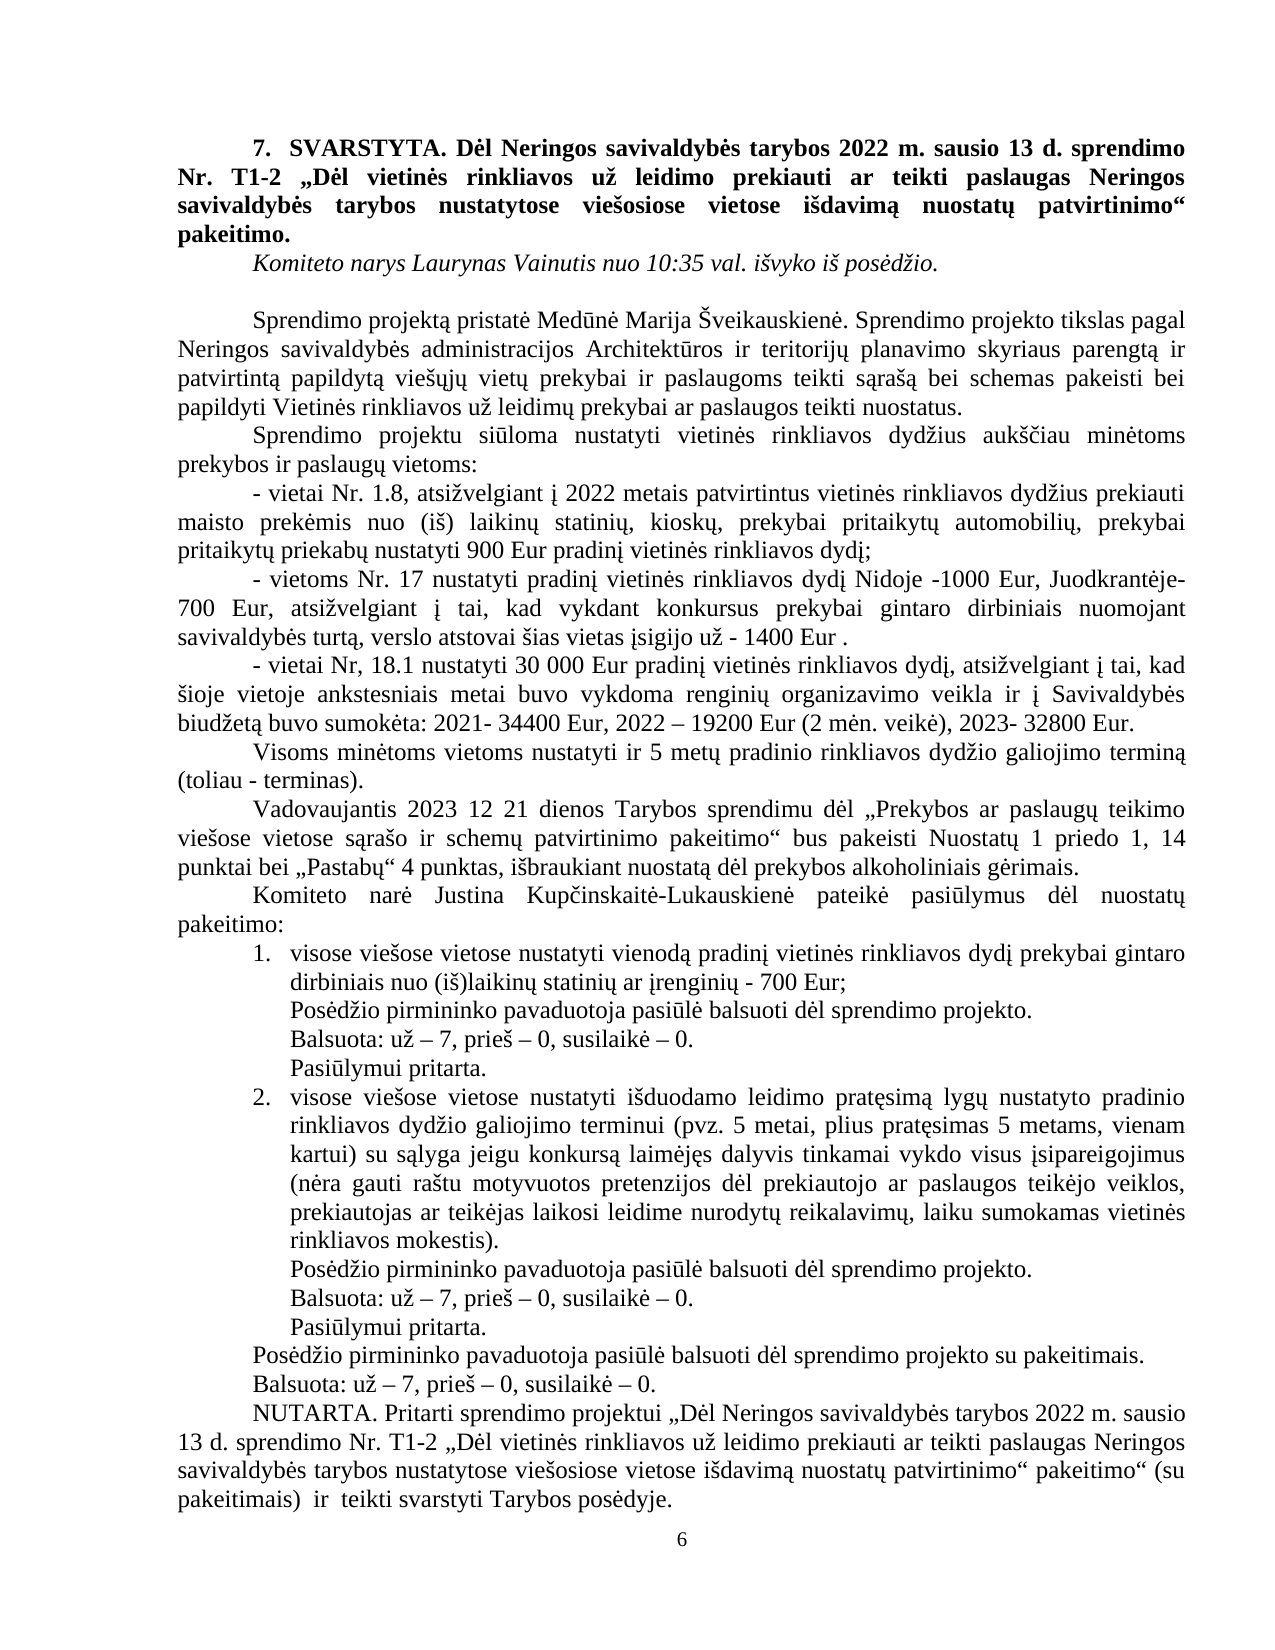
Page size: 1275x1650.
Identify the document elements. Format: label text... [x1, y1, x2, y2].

text 7. SVARSTYTA. Dėl Neringos savivaldybės tarybos 2022 m. sausio 13 d. sprendimo Nr. T1-2 „Dėl vietinės rinkliavos už leidimo prekiauti ar teikti paslaugas Neringos savivaldybės tarybos nustatytose viešosiose vietose išdavimą nuostatų patvirtinimo“ pakeitimo. [177, 133, 1186, 248]
text Visoms minėtoms vietoms nustatyti ir 5 metų pradinio rinkliavos dydžio galiojimo terminą (toliau - terminas). [177, 737, 1186, 794]
text Balsuota: už – 7, prieš – 0, susilaikė – 0. [290, 1024, 1186, 1053]
text Posėdžio pirmininko pavaduotoja pasiūlė balsuoti dėl sprendimo projekto. [290, 1254, 1186, 1283]
text Pasiūlymui pritarta. [290, 1312, 1186, 1340]
text Komiteto narys Laurynas Vainutis nuo 10:35 val. išvyko iš posėdžio. [177, 248, 1186, 277]
text Balsuota: už – 7, prieš – 0, susilaikė – 0. [177, 1369, 1186, 1398]
text Komiteto narė Justina Kupčinskaitė-Lukauskienė pateikė pasiūlymus dėl nuostatų pakeitimo: [177, 880, 1186, 938]
text Sprendimo projektu siūloma nustatyti vietinės rinkliavos dydžius aukščiau minėtoms prekybos ir paslaugų vietoms: [177, 420, 1186, 478]
text NUTARTA. Pritarti sprendimo projektui „Dėl Neringos savivaldybės tarybos 2022 m. sausio 13 d. sprendimo Nr. T1-2 „Dėl vietinės rinkliavos už leidimo prekiauti ar teikti paslaugas Neringos savivaldybės tarybos nustatytose viešosiose vietose išdavimą nuostatų patvirtinimo“ pakeitimo“ (su pakeitimais) ir teikti svarstyti Tarybos posėdyje. [177, 1398, 1186, 1513]
list visose viešose vietose nustatyti išduodamo leidimo pratęsimą lygų nustatyto pradinio rinkliavos dydžio galiojimo terminui (pvz. 5 metai, plius pratęsimas 5 metams, vienam kartui) su sąlyga jeigu konkursą laimėjęs dalyvis tinkamai vykdo visus įsipareigojimus (nėra gauti raštu motyvuotos pretenzijos dėl prekiautojo ar paslaugos teikėjo veiklos, prekiautojas ar teikėjas laikosi leidime nurodytų reikalavimų, laiku sumokamas vietinės rinkliavos mokestis). [252, 1082, 1186, 1254]
text - vietai Nr, 18.1 nustatyti 30 000 Eur pradinį vietinės rinkliavos dydį, atsižvelgiant į tai, kad šioje vietoje ankstesniais metai buvo vykdoma renginių organizavimo veikla ir į Savivaldybės biudžetą buvo sumokėta: 2021- 34400 Eur, 2022 – 19200 Eur (2 mėn. veikė), 2023- 32800 Eur. [177, 650, 1186, 737]
text Sprendimo projektą pristatė Medūnė Marija Šveikauskienė. Sprendimo projekto tikslas pagal Neringos savivaldybės administracijos Architektūros ir teritorijų planavimo skyriaus parengtą ir patvirtintą papildytą viešųjų vietų prekybai ir paslaugoms teikti sąrašą bei schemas pakeisti bei papildyti Vietinės rinkliavos už leidimų prekybai ar paslaugos teikti nuostatus. [177, 305, 1186, 420]
text Vadovaujantis 2023 12 21 dienos Tarybos sprendimu dėl „Prekybos ar paslaugų teikimo viešose vietose sąrašo ir schemų patvirtinimo pakeitimo“ bus pakeisti Nuostatų 1 priedo 1, 14 punktai bei „Pastabų“ 4 punktas, išbraukiant nuostatą dėl prekybos alkoholiniais gėrimais. [177, 794, 1186, 880]
text - vietai Nr. 1.8, atsižvelgiant į 2022 metais patvirtintus vietinės rinkliavos dydžius prekiauti maisto prekėmis nuo (iš) laikinų statinių, kioskų, prekybai pritaikytų automobilių, prekybai pritaikytų priekabų nustatyti 900 Eur pradinį vietinės rinkliavos dydį; [177, 478, 1186, 564]
text Posėdžio pirmininko pavaduotoja pasiūlė balsuoti dėl sprendimo projekto su pakeitimais. [177, 1340, 1186, 1369]
text - vietoms Nr. 17 nustatyti pradinį vietinės rinkliavos dydį Nidoje -1000 Eur, Juodkrantėje-700 Eur, atsižvelgiant į tai, kad vykdant konkursus prekybai gintaro dirbiniais nuomojant savivaldybės turtą, verslo atstovai šias vietas įsigijo už - 1400 Eur . [177, 564, 1186, 650]
list visose viešose vietose nustatyti vienodą pradinį vietinės rinkliavos dydį prekybai gintaro dirbiniais nuo (iš)laikinų statinių ar įrenginių - 700 Eur; [252, 938, 1186, 995]
text Balsuota: už – 7, prieš – 0, susilaikė – 0. [290, 1283, 1186, 1312]
text Posėdžio pirmininko pavaduotoja pasiūlė balsuoti dėl sprendimo projekto. [290, 995, 1186, 1024]
text Pasiūlymui pritarta. [290, 1053, 1186, 1082]
